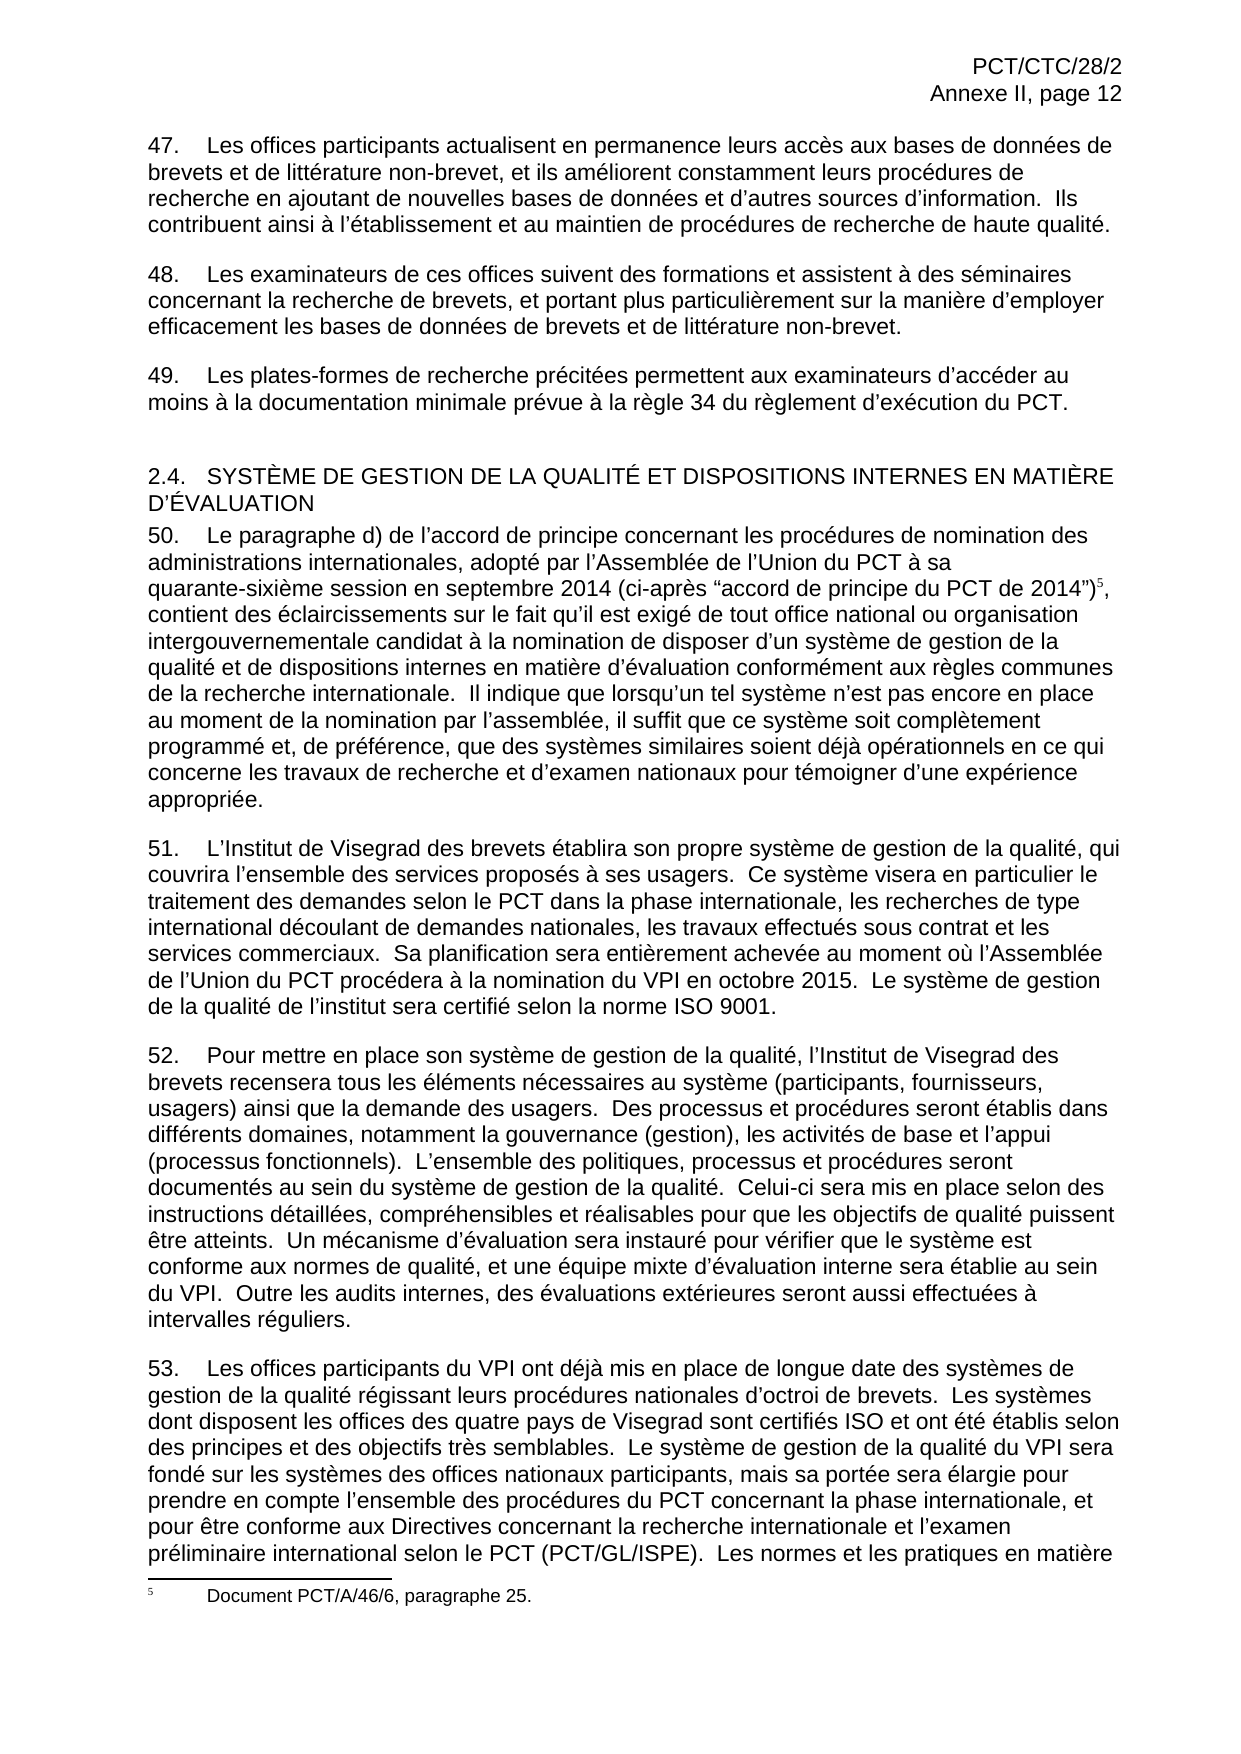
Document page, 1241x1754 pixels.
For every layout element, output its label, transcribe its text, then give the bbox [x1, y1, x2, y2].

text Pour mettre en place son système de gestion de la qualité, l’Institut de Visegrad des brevets recensera tous les éléments nécessaires au système (participants, fournisseurs, usagers) ainsi que la demande des usagers. Des processus et procédures seront établis dans différents domaines, notamment la gouvernance (gestion), les activités de base et l’appui (processus fonctionnels). L’ensemble des politiques, processus et procédures seront documentés au sein du système de gestion de la qualité. Celui-ci sera mis en place selon des instructions détaillées, compréhensibles et réalisables pour que les objectifs de qualité puissent être atteints. Un mécanisme d’évaluation sera instauré pour vérifier que le système est conforme aux normes de qualité, et une équipe mixte d’évaluation interne sera établie au sein du VPI. Outre les audits internes, des évaluations extérieures seront aussi effectuées à intervalles réguliers. [148, 1042, 1122, 1332]
subtitle 2.4. Système de gestion de la qualité et dispositions internes en matière d’évaluation [148, 463, 1122, 516]
text L’Institut de Visegrad des brevets établira son propre système de gestion de la qualité, qui couvrira l’ensemble des services proposés à ses usagers. Ce système visera en particulier le traitement des demandes selon le PCT dans la phase internationale, les recherches de type international découlant de demandes nationales, les travaux effectués sous contrat et les services commerciaux. Sa planification sera entièrement achevée au moment où l’Assemblée de l’Union du PCT procédera à la nomination du VPI en octobre 2015. Le système de gestion de la qualité de l’institut sera certifié selon la norme ISO 9001. [148, 835, 1122, 1019]
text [148, 1355, 1122, 1566]
text Les plates-formes de recherche précitées permettent aux examinateurs d’accéder au moins à la documentation minimale prévue à la règle 34 du règlement d’exécution du PCT. [148, 362, 1122, 415]
text Les examinateurs de ces offices suivent des formations et assistent à des séminaires concernant la recherche de brevets, et portant plus particulièrement sur la manière d’employer efficacement les bases de données de brevets et de littérature non-brevet. [148, 261, 1122, 339]
text Le paragraphe d) de l’accord de principe concernant les procédures de nomination des administrations internationales, adopté par l’Assemblée de l’Union du PCT à sa quarante-sixième session en septembre 2014 (ci-après “accord de principe du PCT de 2014”), contient des éclaircissements sur le fait qu’il est exigé de tout office national ou organisation intergouvernementale candidat à la nomination de disposer d’un système de gestion de la qualité et de dispositions internes en matière d’évaluation conformément aux règles communes de la recherche internationale. Il indique que lorsqu’un tel système n’est pas encore en place au moment de la nomination par l’assemblée, il suffit que ce système soit complètement programmé et, de préférence, que des systèmes similaires soient déjà opérationnels en ce qui concerne les travaux de recherche et d’examen nationaux pour témoigner d’une expérience appropriée. [148, 522, 1122, 812]
text Les offices participants actualisent en permanence leurs accès aux bases de données de brevets et de littérature non-brevet, et ils améliorent constamment leurs procédures de recherche en ajoutant de nouvelles bases de données et d’autres sources d’information. Ils contribuent ainsi à l’établissement et au maintien de procédures de recherche de haute qualité. [148, 132, 1122, 238]
